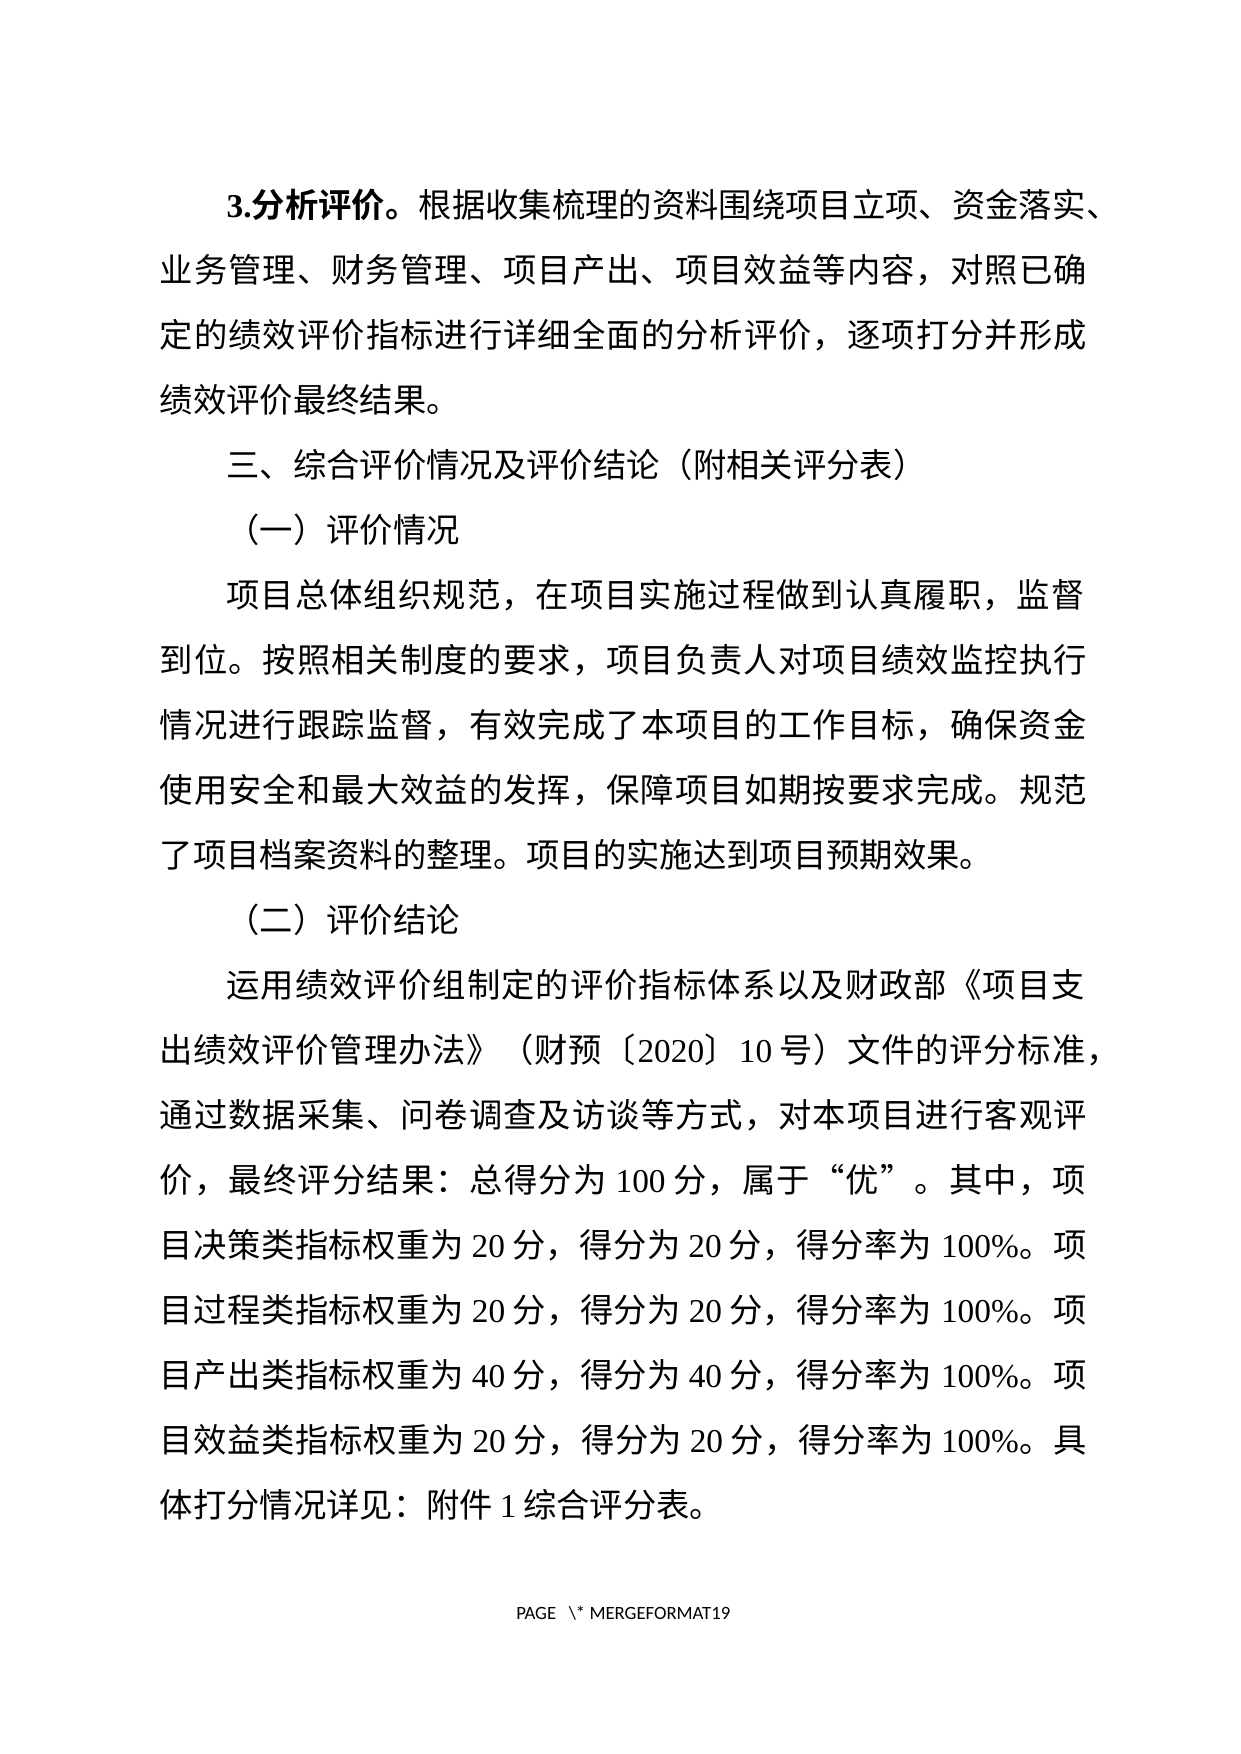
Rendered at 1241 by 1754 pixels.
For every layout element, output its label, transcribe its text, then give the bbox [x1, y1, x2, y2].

title （二）评价结论 [159, 886, 1087, 951]
title （一）评价情况 [159, 496, 1087, 561]
list 综合评价情况及评价结论（附相关评分表） [159, 431, 1087, 496]
title 运用绩效评价组制定的评价指标体系以及财政部《项目支出绩效评价管理办法》（财预〔2020〕10号）文件的评分标准，通过数据采集、问卷调查及访谈等方式，对本项目进行客观评价，最终评分结果：总得分为100分，属于“优”。其中，项目决策类指标权重为20分，得分为20分，得分率为 100%。项目过程类指标权重为20分，得分为20分，得分率为 100%。项目产出类指标权重为40分，得分为40分，得分率为 100%。项目效益类指标权重为20分，得分为20分，得分率为100%。具体打分情况详见：附件1综合评分表。 [159, 951, 1087, 1536]
text 项目总体组织规范，在项目实施过程做到认真履职，监督到位。按照相关制度的要求，项目负责人对项目绩效监控执行情况进行跟踪监督，有效完成了本项目的工作目标，确保资金使用安全和最大效益的发挥，保障项目如期按要求完成。规范了项目档案资料的整理。项目的实施达到项目预期效果。 [159, 561, 1087, 886]
text 3.分析评价。根据收集梳理的资料围绕项目立项、资金落实、业务管理、财务管理、项目产出、项目效益等内容，对照已确定的绩效评价指标进行详细全面的分析评价，逐项打分并形成绩效评价最终结果。 [159, 171, 1087, 431]
